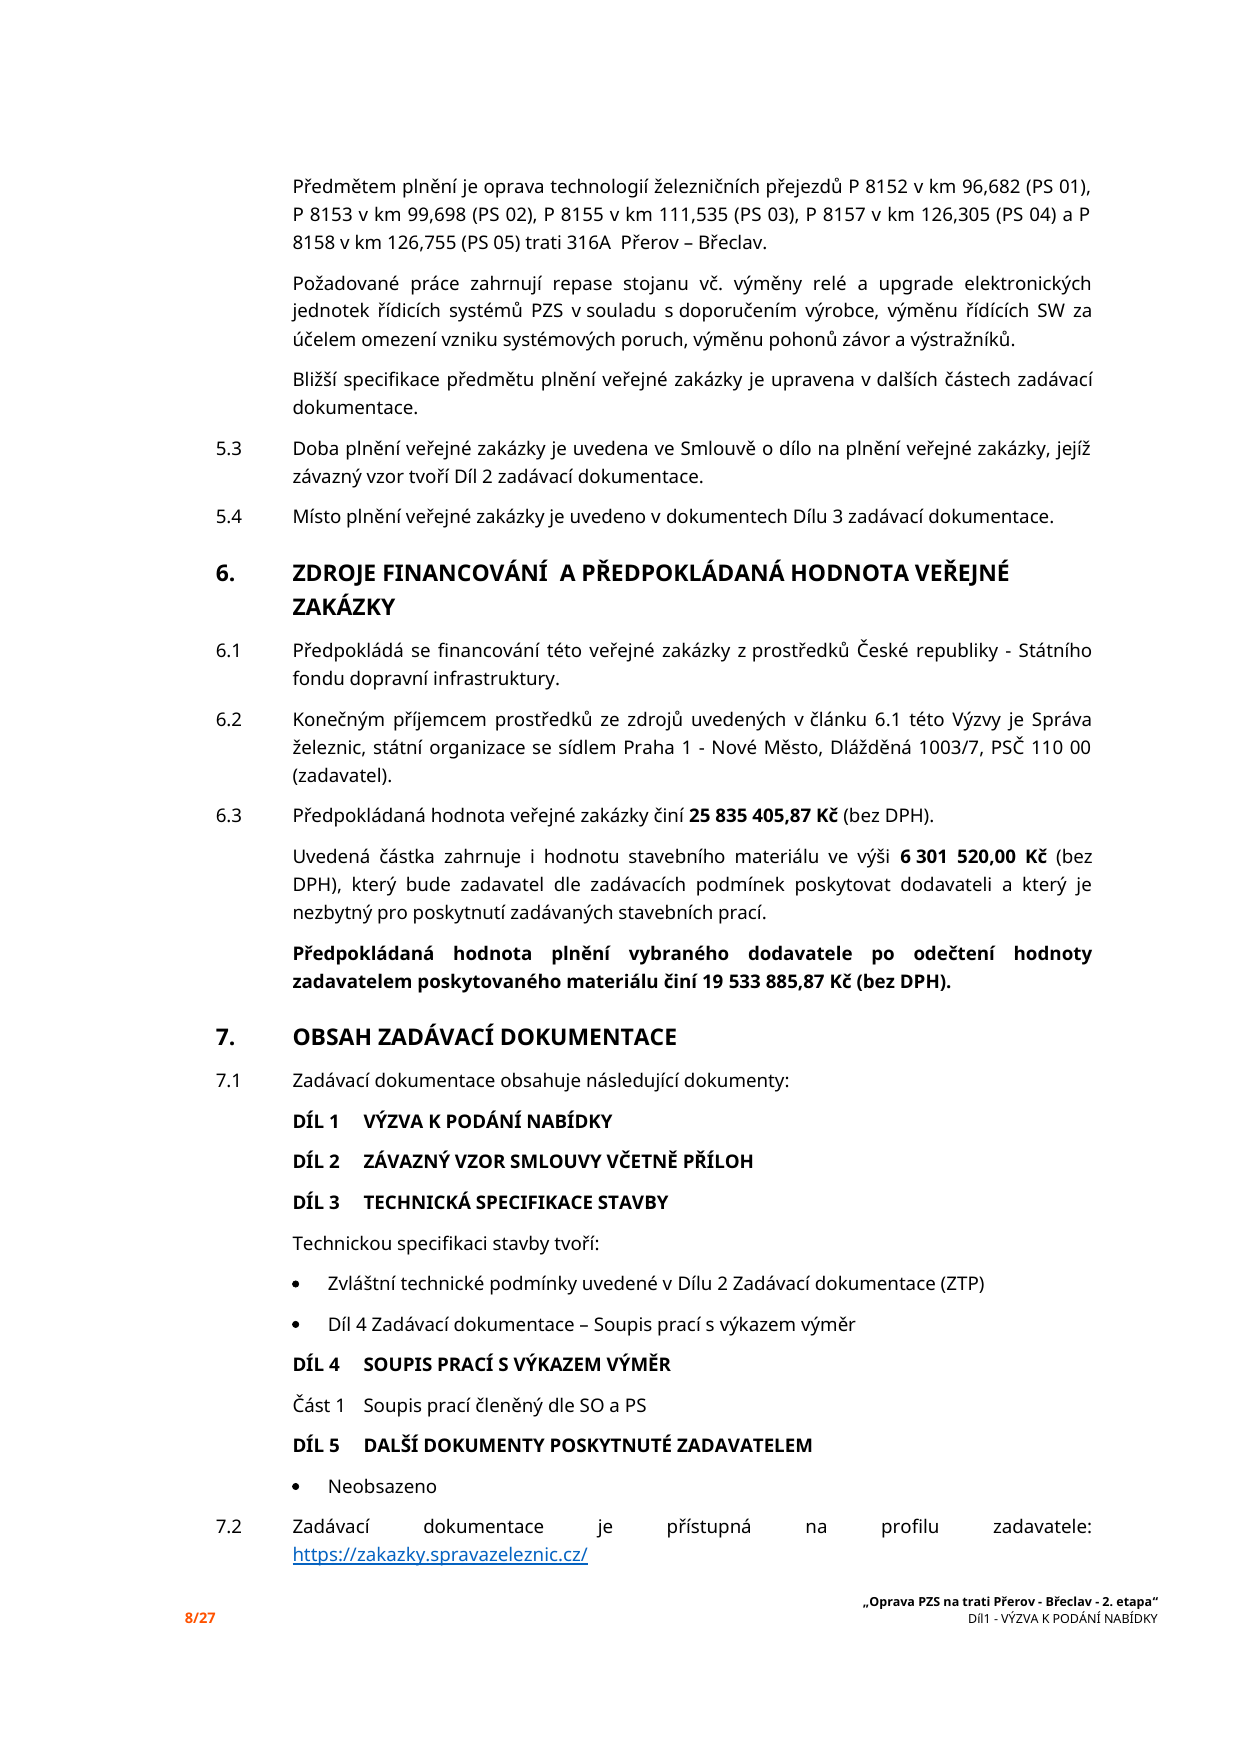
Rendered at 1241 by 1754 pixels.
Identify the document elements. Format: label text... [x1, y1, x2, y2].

text Uvedená částka zahrnuje i hodnotu stavebního materiálu ve výši 6 301 520,00 Kč (bez DPH), který bude zadavatel dle zadávacích podmínek poskytovat dodavateli a který je nezbytný pro poskytnutí zadávaných stavebních prací. [292, 843, 1093, 925]
text DÍL 2 ZÁVAZNÝ VZOR SMLOUVY VČETNĚ PŘÍLOH [292, 1149, 1093, 1174]
text Konečným příjemcem prostředků ze zdrojů uvedených v článku 6.1 této Výzvy je Správa železnic, státní organizace se sídlem Praha 1 - Nové Město, Dlážděná 1003/7, PSČ 110 00 (zadavatel). [216, 706, 1093, 788]
text Doba plnění veřejné zakázky je uvedena ve Smlouvě o dílo na plnění veřejné zakázky, jejíž závazný vzor tvoří Díl 2 zadávací dokumentace. [216, 435, 1093, 488]
text Předpokládaná hodnota plnění vybraného dodavatele po odečtení hodnoty zadavatelem poskytovaného materiálu činí 19 533 885,87 Kč (bez DPH). [292, 940, 1093, 993]
text Zvláštní technické podmínky uvedené v Dílu 2 Zadávací dokumentace (ZTP) [292, 1270, 1093, 1296]
text Díl 4 Zadávací dokumentace – Soupis prací s výkazem výměr [292, 1311, 1093, 1336]
text Zadávací dokumentace obsahuje následující dokumenty: [216, 1068, 1093, 1093]
text Požadované práce zahrnují repase stojanu vč. výměny relé a upgrade elektronických jednotek řídicích systémů PZS v souladu s doporučením výrobce, výměnu řídících SW za účelem omezení vzniku systémových poruch, výměnu pohonů závor a výstražníků. [292, 270, 1093, 351]
text Předmětem plnění je oprava technologií železničních přejezdů P 8152 v km 96,682 (PS 01), P 8153 v km 99,698 (PS 02), P 8155 v km 111,535 (PS 03), P 8157 v km 126,305 (PS 04) a P 8158 v km 126,755 (PS 05) trati 316A Přerov – Břeclav. [292, 173, 1093, 255]
text Bližší specifikace předmětu plnění veřejné zakázky je upravena v dalších částech zadávací dokumentace. [292, 366, 1093, 420]
list Technickou specifikaci stavby tvoří: [292, 1230, 1093, 1255]
text OBSAH ZADÁVACÍ DOKUMENTACE [216, 1021, 1093, 1052]
text DÍL 4 SOUPIS PRACÍ S VÝKAZEM VÝMĚR [292, 1351, 1093, 1377]
text Část 1 Soupis prací členěný dle SO a PS [292, 1392, 1093, 1417]
text DÍL 3 TECHNICKÁ SPECIFIKACE STAVBY [292, 1189, 1093, 1215]
text Neobsazeno [292, 1473, 1093, 1498]
text Místo plnění veřejné zakázky je uvedeno v dokumentech Dílu 3 zadávací dokumentace. [216, 503, 1093, 529]
text Předpokládaná hodnota veřejné zakázky činí 25 835 405,87 Kč (bez DPH). [216, 803, 1093, 828]
text DÍL 1 VÝZVA K PODÁNÍ NABÍDKY [292, 1108, 1093, 1134]
text Předpokládá se financování této veřejné zakázky z prostředků České republiky - Státního fondu dopravní infrastruktury. [216, 638, 1093, 691]
text DÍL 5 DALŠÍ DOKUMENTY POSKYTNUTÉ ZADAVATELEM [292, 1432, 1093, 1458]
text ZDROJE FINANCOVÁNÍ A PŘEDPOKLÁDANÁ HODNOTA VEŘEJNÉ ZAKÁZKY [216, 556, 1093, 622]
text Zadávací dokumentace je přístupná na profilu zadavatele: https://zakazky.spravazeleznic.cz/ [216, 1513, 1093, 1567]
